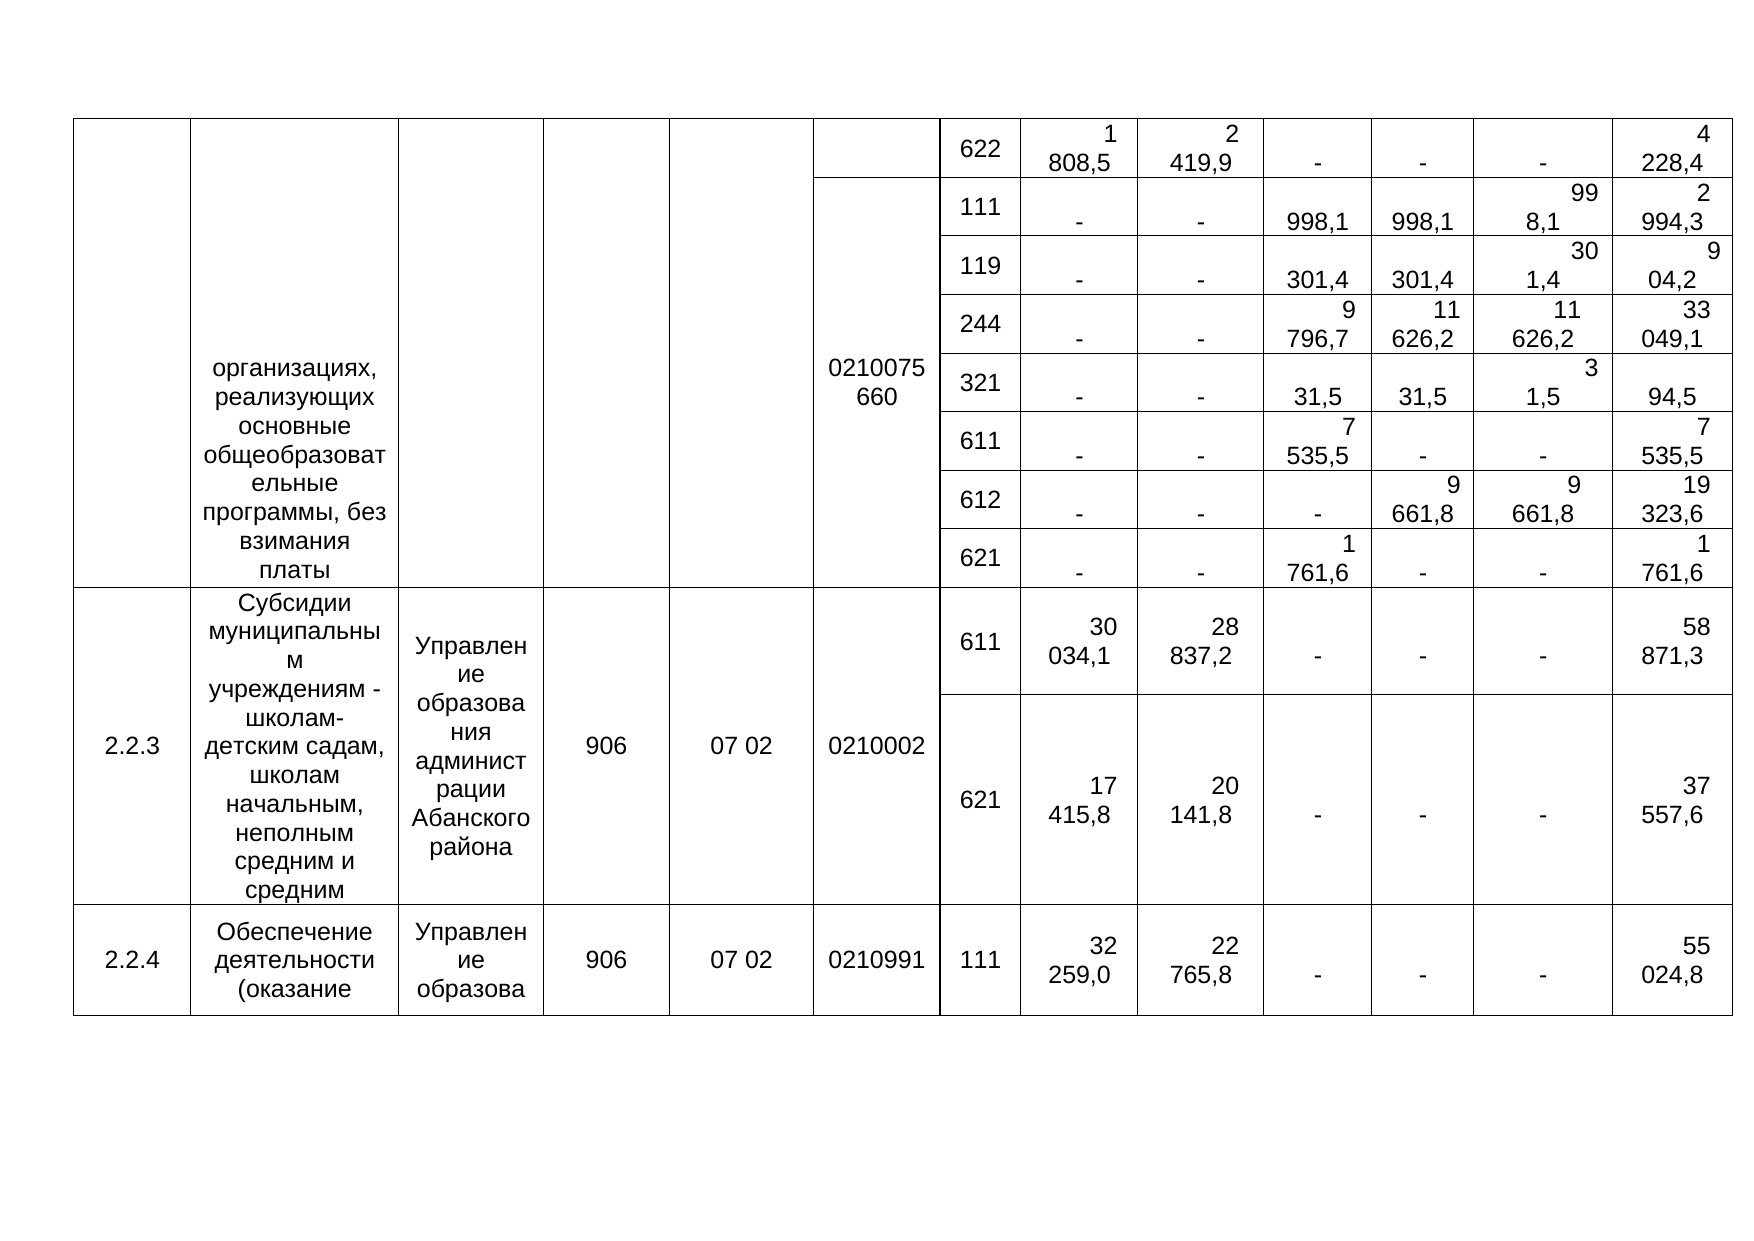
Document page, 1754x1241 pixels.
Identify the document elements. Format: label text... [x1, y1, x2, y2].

table_cell - [1264, 905, 1371, 1015]
table_cell 2 994,3 [1613, 178, 1732, 235]
table_cell - [1138, 529, 1263, 587]
table_cell 32 259,0 [1021, 905, 1137, 1015]
table_cell - [1138, 412, 1263, 469]
table_cell 31,5 [1372, 354, 1473, 411]
table_cell 4 228,4 [1613, 119, 1732, 177]
table_cell 611 [941, 412, 1020, 469]
table_cell - [1372, 695, 1473, 904]
table_cell Управление образования администрации Абанского района [399, 588, 543, 904]
table_cell 33 049,1 [1613, 295, 1732, 352]
table_cell - [1372, 119, 1473, 177]
table_cell 119 [941, 236, 1020, 294]
table_cell 0210075660 [814, 178, 939, 587]
table_cell 612 [941, 471, 1020, 528]
table_cell 1 761,6 [1613, 529, 1732, 587]
table_cell - [1138, 295, 1263, 352]
table_cell 9 661,8 [1474, 471, 1612, 528]
table_cell 11 626,2 [1474, 295, 1612, 352]
table_cell 301,4 [1372, 236, 1473, 294]
table_cell 58 871,3 [1613, 588, 1732, 694]
table_cell 998,1 [1264, 178, 1371, 235]
table_cell 30 034,1 [1021, 588, 1137, 694]
table_cell 111 [941, 905, 1020, 1015]
table_cell 1 808,5 [1021, 119, 1137, 177]
table_cell 9 661,8 [1372, 471, 1473, 528]
table_cell - [1372, 412, 1473, 469]
table_cell - [1021, 354, 1137, 411]
table_cell - [1138, 354, 1263, 411]
table_cell - [1021, 236, 1137, 294]
table_cell - [1372, 529, 1473, 587]
table_cell - [1138, 178, 1263, 235]
table_cell 622 [941, 119, 1020, 177]
table_cell 17 415,8 [1021, 695, 1137, 904]
table_cell 301,4 [1474, 236, 1612, 294]
table_cell - [1372, 588, 1473, 694]
table_cell 998,1 [1474, 178, 1612, 235]
table_cell - [1021, 529, 1137, 587]
table_cell 2 419,9 [1138, 119, 1263, 177]
table_cell 998,1 [1372, 178, 1473, 235]
table_cell 621 [941, 529, 1020, 587]
table_cell 621 [941, 695, 1020, 904]
table_cell 906 [544, 588, 669, 904]
table_cell - [1474, 412, 1612, 469]
table_cell - [1474, 119, 1612, 177]
table_cell 55 024,8 [1613, 905, 1732, 1015]
table_cell 2.2.4 [74, 905, 190, 1015]
table_cell 111 [941, 178, 1020, 235]
table_cell - [1021, 178, 1137, 235]
table_cell - [1264, 471, 1371, 528]
table_cell 31,5 [1264, 354, 1371, 411]
table_cell 2.2.3 [74, 588, 190, 904]
table_cell 28 837,2 [1138, 588, 1263, 694]
table_cell 19 323,6 [1613, 471, 1732, 528]
table_cell 11 626,2 [1372, 295, 1473, 352]
table_cell 0210002 [814, 588, 939, 904]
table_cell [399, 905, 543, 1015]
table_cell - [1264, 588, 1371, 694]
table_cell - [1474, 588, 1612, 694]
table_cell 20 141,8 [1138, 695, 1263, 904]
table_cell Субсидии муниципальным учреждениям - школам-детским садам, школам начальным, неполным средним и средним [191, 588, 398, 904]
table_cell 1 761,6 [1264, 529, 1371, 587]
table_cell 321 [941, 354, 1020, 411]
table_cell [191, 905, 398, 1015]
table_cell 31,5 [1474, 354, 1612, 411]
table_cell - [1372, 905, 1473, 1015]
table_cell - [1021, 412, 1137, 469]
table_cell 07 02 [670, 588, 813, 904]
table_cell 0210991 [814, 905, 939, 1015]
table_cell 07 02 [670, 905, 813, 1015]
table_cell 9 796,7 [1264, 295, 1371, 352]
table_cell 301,4 [1264, 236, 1371, 294]
table_cell - [1138, 236, 1263, 294]
table_cell - [1021, 471, 1137, 528]
table_cell 611 [941, 588, 1020, 694]
table_cell 7 535,5 [1613, 412, 1732, 469]
table_cell - [1474, 529, 1612, 587]
table_cell - [1264, 119, 1371, 177]
table_cell - [1474, 695, 1612, 904]
table_cell 7 535,5 [1264, 412, 1371, 469]
table_cell 244 [941, 295, 1020, 352]
table_cell 906 [544, 905, 669, 1015]
table_cell - [1264, 695, 1371, 904]
table_cell - [1474, 905, 1612, 1015]
table_cell 22 765,8 [1138, 905, 1263, 1015]
table_cell 94,5 [1613, 354, 1732, 411]
table_cell 904,2 [1613, 236, 1732, 294]
table_cell 37 557,6 [1613, 695, 1732, 904]
table_cell - [1138, 471, 1263, 528]
table_cell - [1021, 295, 1137, 352]
